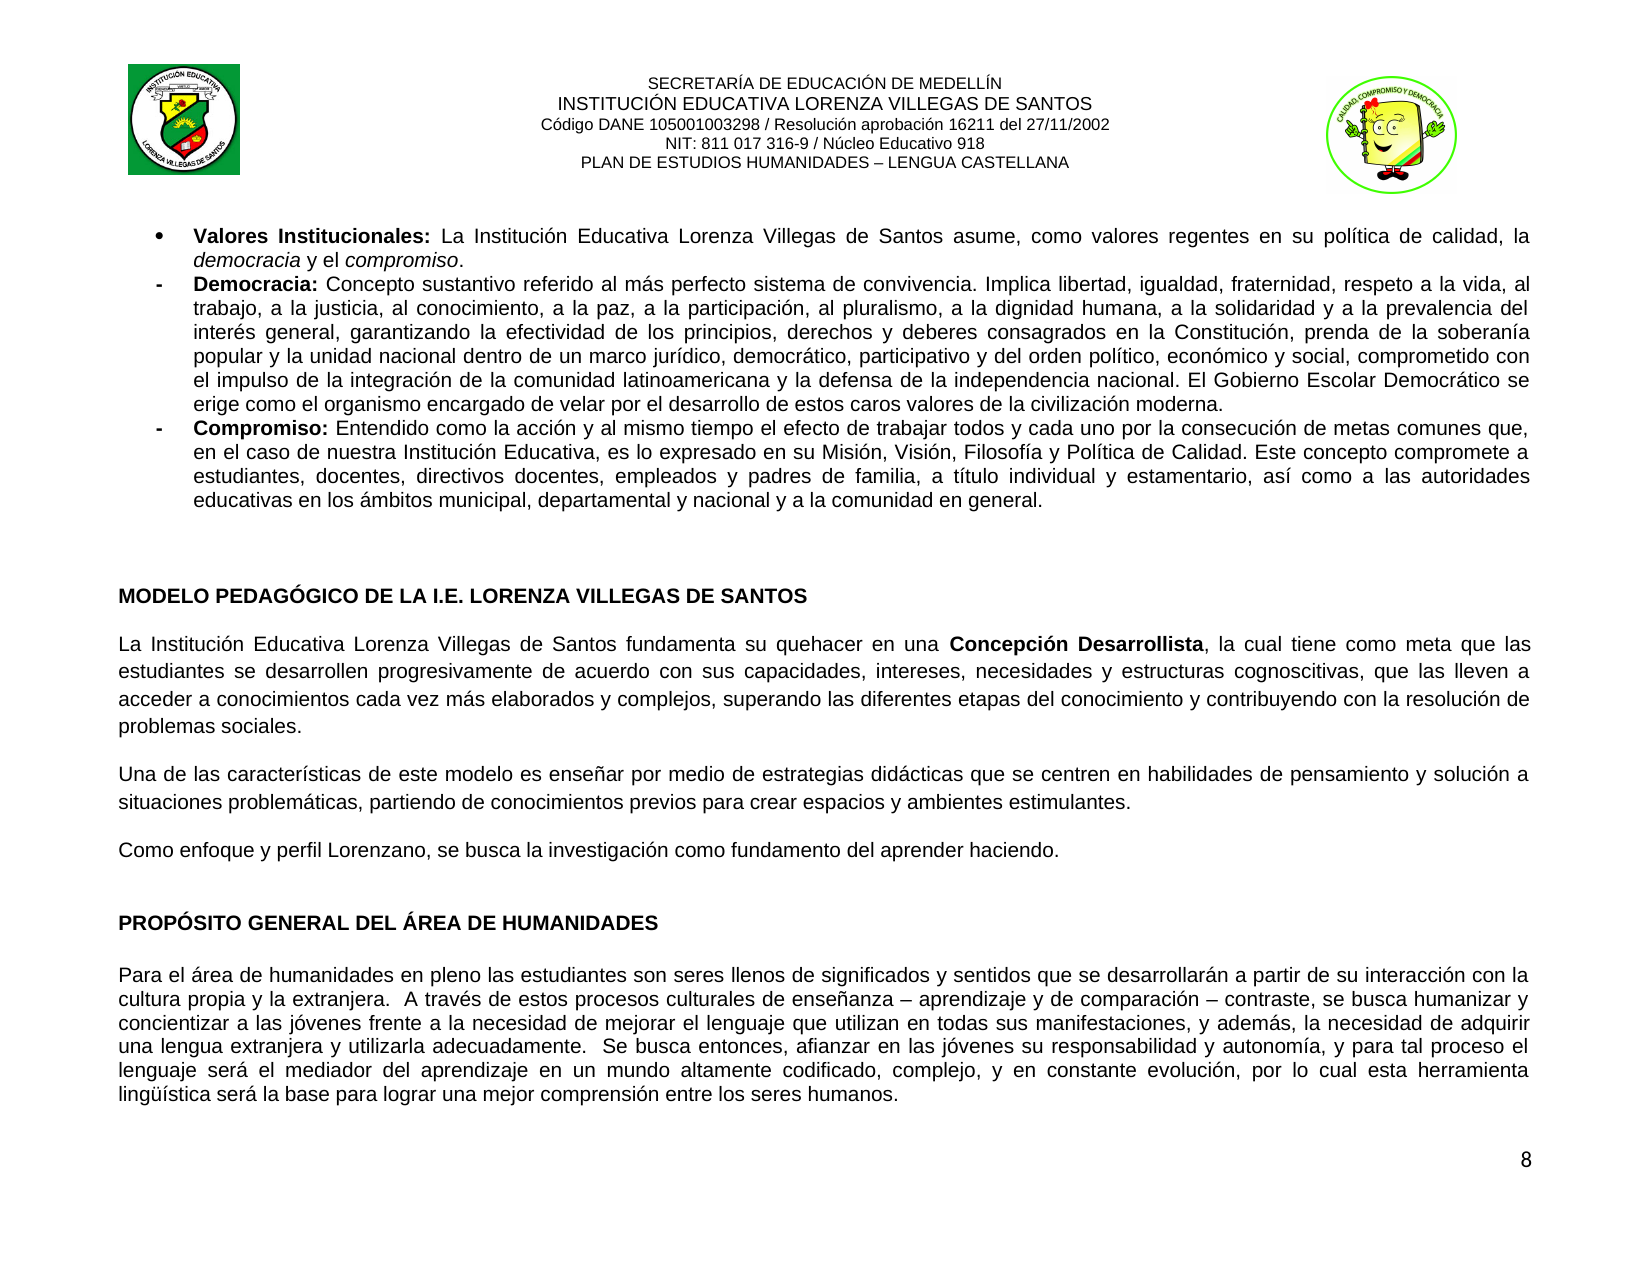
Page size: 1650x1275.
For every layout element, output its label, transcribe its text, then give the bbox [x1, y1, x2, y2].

picture [1326, 76, 1457, 194]
text Una de las características de este modelo es enseñar por medio de estrategias didácticas que se centren en habilidades de pensamiento y solución a situaciones problemáticas, partiendo de conocimientos previos para crear espacios y ambientes estimulantes. [118, 762, 1532, 814]
text Como enfoque y perfil Lorenzano, se busca la investigación como fundamento del aprender haciendo. [118, 838, 1532, 862]
list Democracia: Concepto sustantivo referido al más perfecto sistema de convivencia. Implica libertad, igualdad, fraternidad, respeto a la vida, al trabajo, a la justicia, al conocimiento, a la paz, a la participación, al pluralismo, a la dignidad humana, a la solidaridad y a la prevalencia del interés general, garantizando la efectividad de los principios, derechos y deberes consagrados en la Constitución, prenda de la soberanía popular y la unidad nacional dentro de un marco jurídico, democrático, participativo y del orden político, económico y social, comprometido con el impulso de la integración de la comunidad latinoamericana y la defensa de la independencia nacional. El Gobierno Escolar Democrático se erige como el organismo encargado de velar por el desarrollo de estos caros valores de la civilización moderna. [156, 272, 1532, 416]
text Para el área de humanidades en pleno las estudiantes son seres llenos de significados y sentidos que se desarrollarán a partir de su interacción con la cultura propia y la extranjera. A través de estos procesos culturales de enseñanza – aprendizaje y de comparación – contraste, se busca humanizar y concientizar a las jóvenes frente a la necesidad de mejorar el lenguaje que utilizan en todas sus manifestaciones, y además, la necesidad de adquirir una lengua extranjera y utilizarla adecuadamente. Se busca entonces, afianzar en las jóvenes su responsabilidad y autonomía, y para tal proceso el lenguaje será el mediador del aprendizaje en un mundo altamente codificado, complejo, y en constante evolución, por lo cual esta herramienta lingüística será la base para lograr una mejor comprensión entre los seres humanos. [118, 962, 1532, 1106]
list Valores Institucionales: La Institución Educativa Lorenza Villegas de Santos asume, como valores regentes en su política de calidad, la democracia y el compromiso. [156, 224, 1532, 272]
picture [128, 64, 240, 175]
list Compromiso: Entendido como la acción y al mismo tiempo el efecto de trabajar todos y cada uno por la consecución de metas comunes que, en el caso de nuestra Institución Educativa, es lo expresado en su Misión, Visión, Filosofía y Política de Calidad. Este concepto compromete a estudiantes, docentes, directivos docentes, empleados y padres de familia, a título individual y estamentario, así como a las autoridades educativas en los ámbitos municipal, departamental y nacional y a la comunidad en general. [156, 416, 1532, 512]
text PROPÓSITO GENERAL DEL ÁREA DE HUMANIDADES [118, 910, 1532, 934]
text MODELO PEDAGÓGICO DE LA I.E. LORENZA VILLEGAS DE SANTOS [118, 583, 1532, 607]
text La Institución Educativa Lorenza Villegas de Santos fundamenta su quehacer en una Concepción Desarrollista, la cual tiene como meta que las estudiantes se desarrollen progresivamente de acuerdo con sus capacidades, intereses, necesidades y estructuras cognoscitivas, que las lleven a acceder a conocimientos cada vez más elaborados y complejos, superando las diferentes etapas del conocimiento y contribuyendo con la resolución de problemas sociales. [118, 631, 1532, 738]
